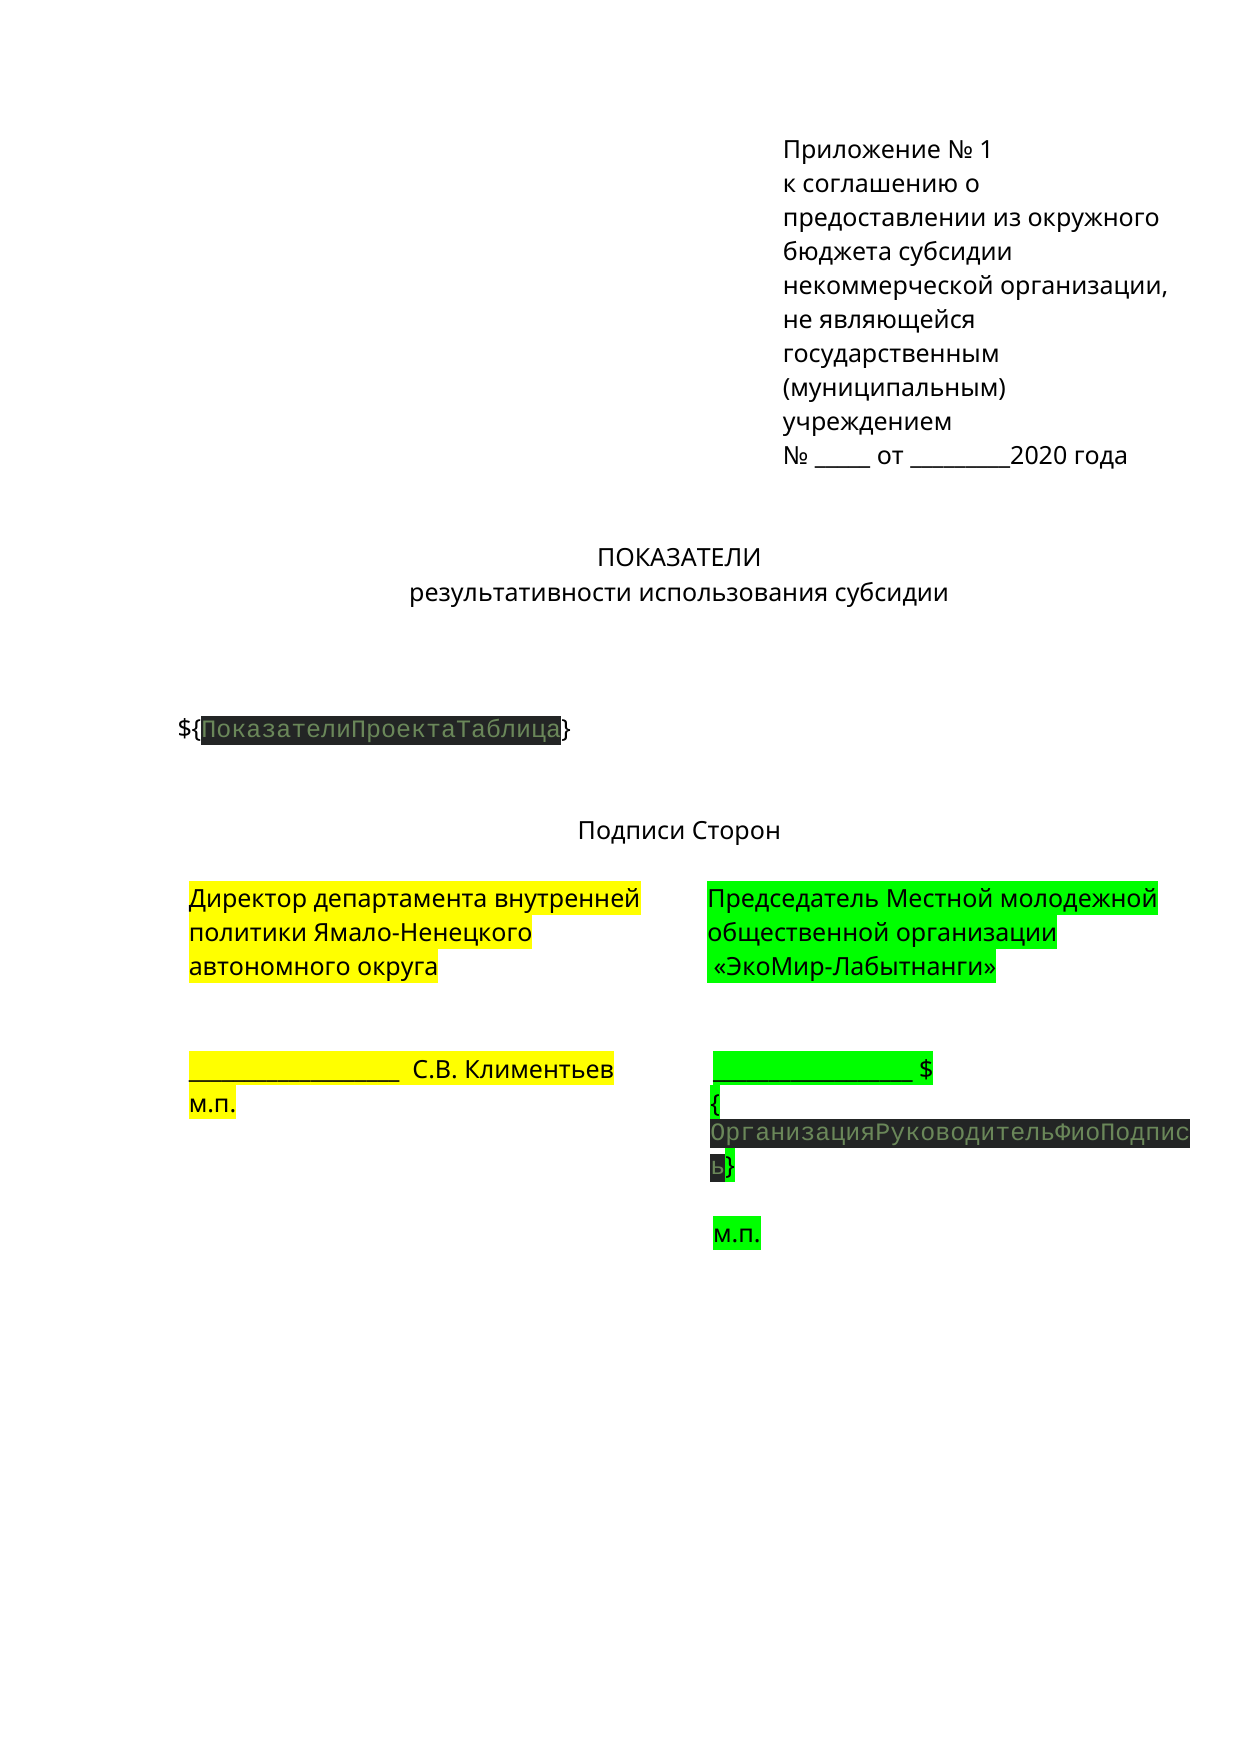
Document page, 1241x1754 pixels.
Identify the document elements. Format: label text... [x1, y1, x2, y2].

table_header Председатель Местной молодежной общественной организации «ЭкоМир-Лабытнанги» [696, 881, 1204, 1017]
table_cell __________________ ${ОрганизацияРуководительФиоПодпись} м.п. [696, 1017, 1204, 1250]
text результативности использования субсидии [177, 574, 1181, 608]
text № _____ от _________2020 года [783, 438, 1181, 472]
text к соглашению о предоставлении из окружного бюджета субсидии некоммерческой организации, [783, 165, 1181, 302]
table_header Директор департамента внутренней политики Ямало-Ненецкого автономного округа [177, 881, 696, 1017]
table_cell ___________________ С.В. Климентьев м.п. [177, 1017, 696, 1250]
text ПОКАЗАТЕЛИ [177, 540, 1181, 574]
text не являющейся государственным (муниципальным) учреждением [783, 302, 1181, 438]
text Приложение № 1 [783, 131, 1181, 165]
text ${ПоказателиПроектаТаблица} [177, 710, 1181, 745]
text Подписи Сторон [177, 813, 1181, 847]
